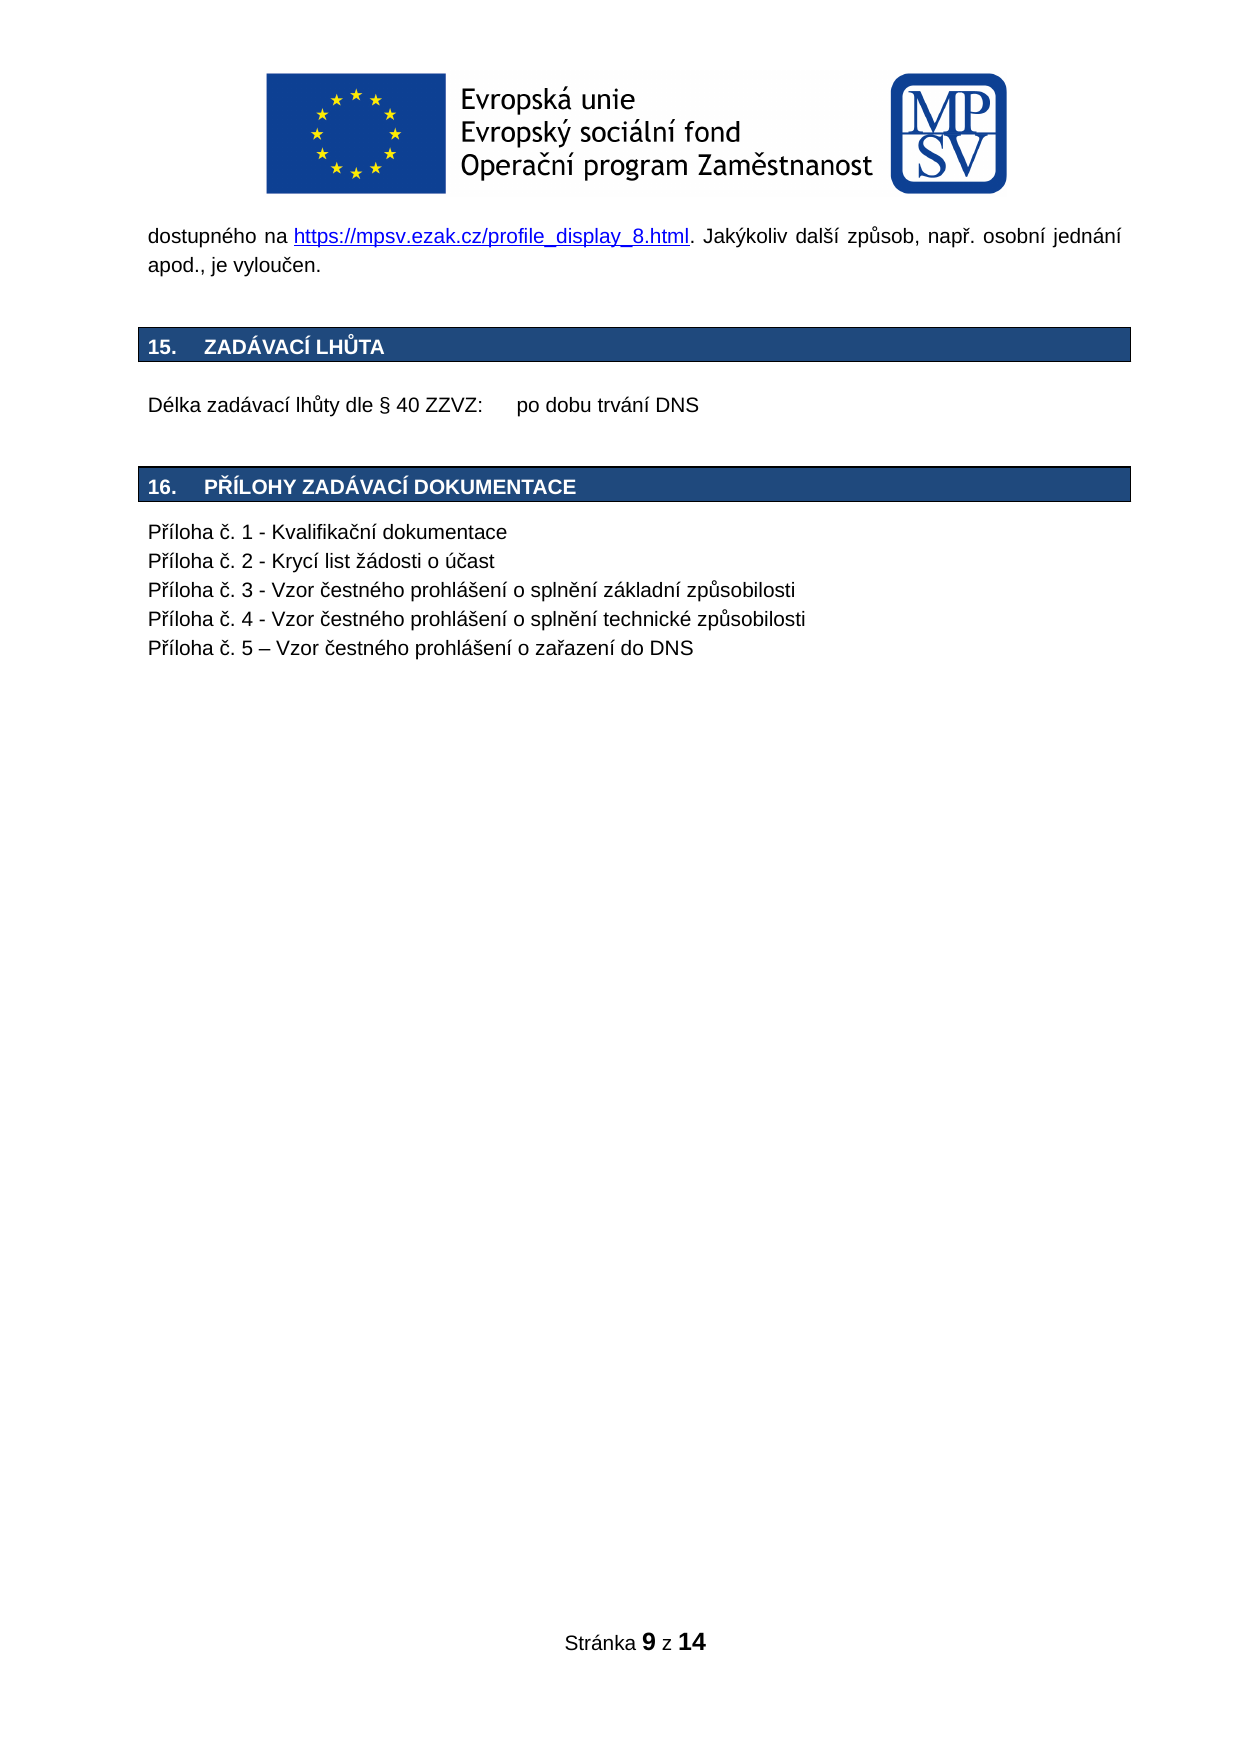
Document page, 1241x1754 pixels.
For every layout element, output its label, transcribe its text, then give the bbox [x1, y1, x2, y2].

text Příloha č. 5 – Vzor čestného prohlášení o zařazení do DNS [148, 631, 1133, 660]
subtitle Zadávací lhůta [139, 328, 1130, 361]
text Délka zadávací lhůty dle § 40 ZZVZ: po dobu trvání DNS [148, 387, 1122, 416]
picture [263, 70, 1007, 197]
text Příloha č. 3 - Vzor čestného prohlášení o splnění základní způsobilosti [148, 573, 1133, 602]
subtitle PŘÍLOHY zadávací dokumentace [139, 468, 1130, 501]
text Příloha č. 4 - Vzor čestného prohlášení o splnění technické způsobilosti [148, 602, 1133, 631]
text Příloha č. 1 - Kvalifikační dokumentace [148, 514, 1133, 543]
text Příloha č. 2 - Krycí list žádosti o účast [148, 543, 1133, 573]
